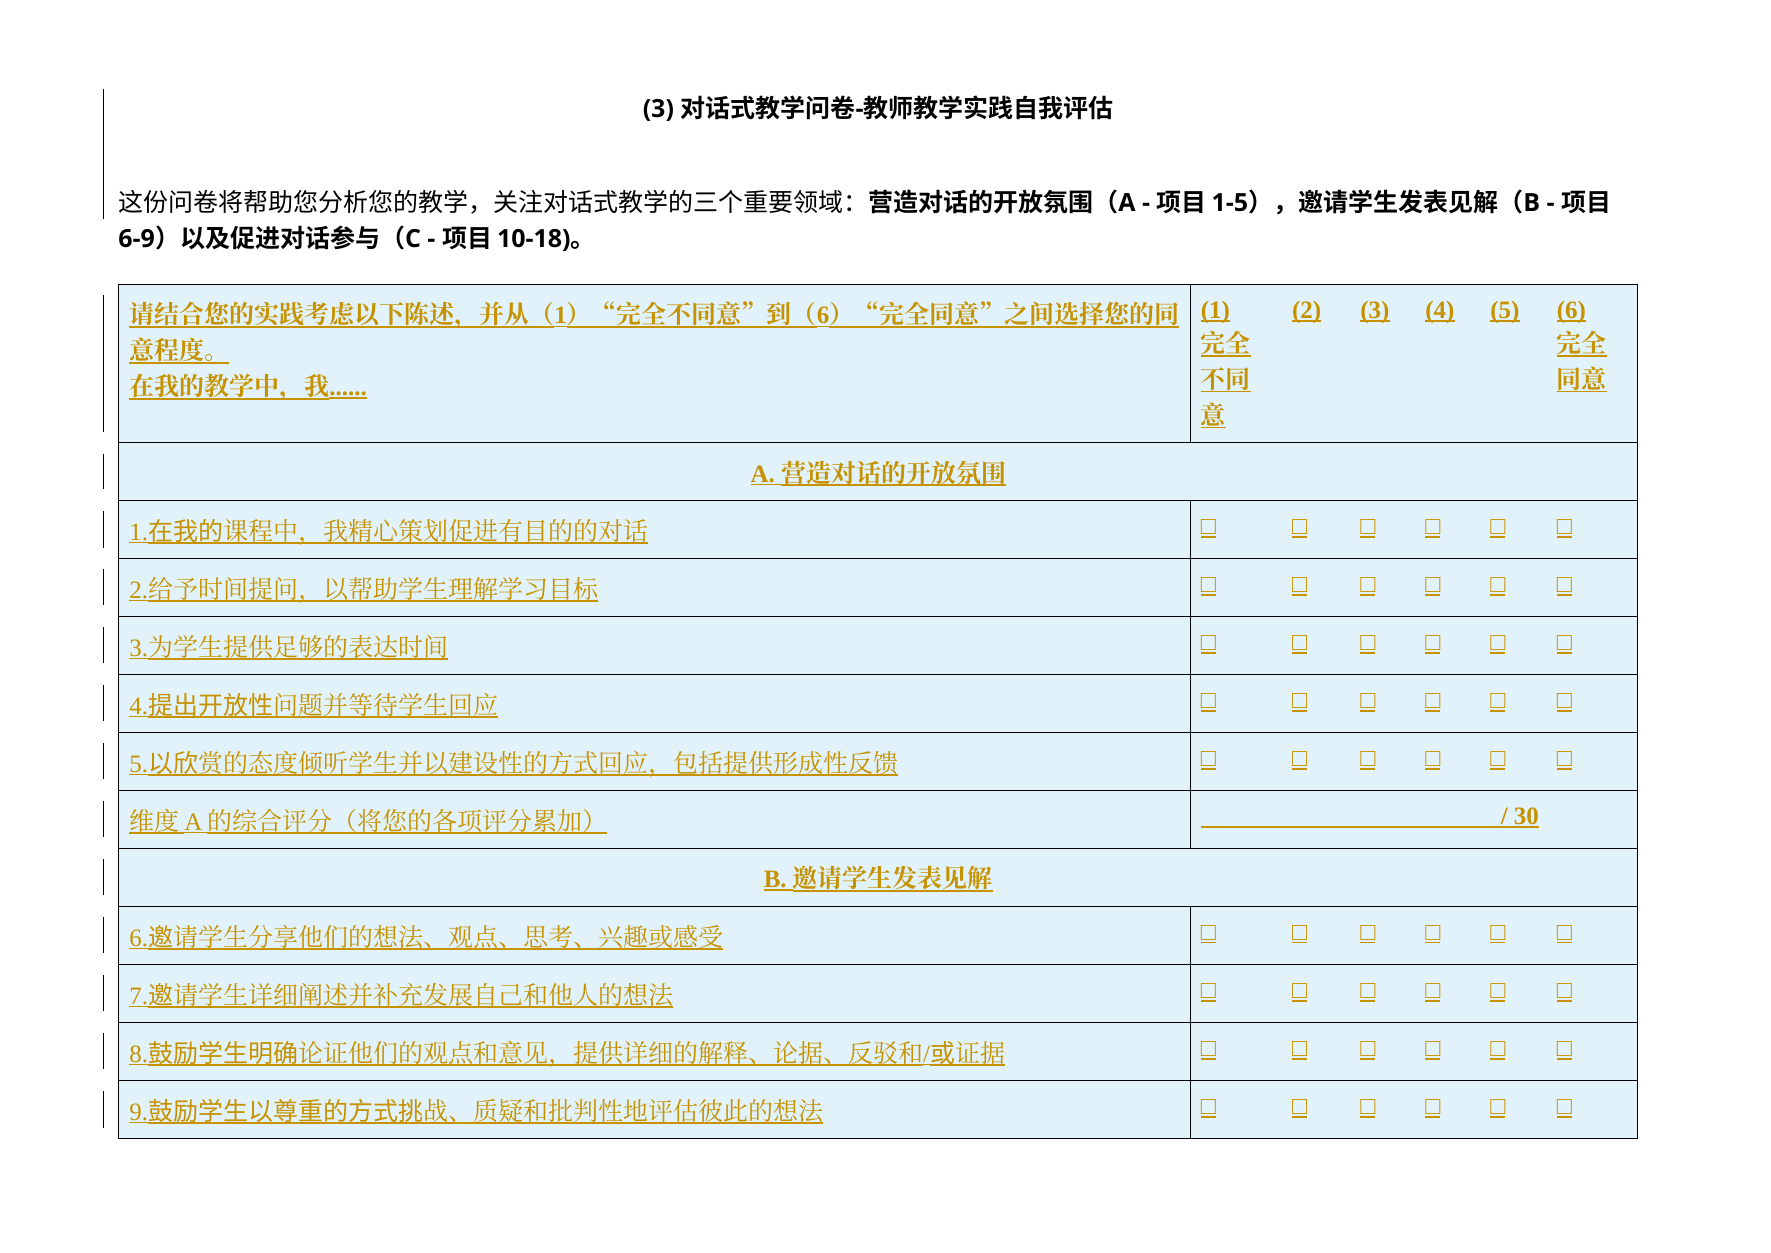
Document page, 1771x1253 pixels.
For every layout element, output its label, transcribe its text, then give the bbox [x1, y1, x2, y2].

text 这份问卷将帮助您分析您的教学，关注对话式教学的三个重要领域：营造对话的开放氛围（A - 项目1-5），邀请学生发表见解（B - 项目6-9）以及促进对话参与（C - 项目10-18)。 [118, 182, 1638, 255]
text (3) 对话式教学问卷-教师教学实践自我评估 [118, 89, 1638, 125]
